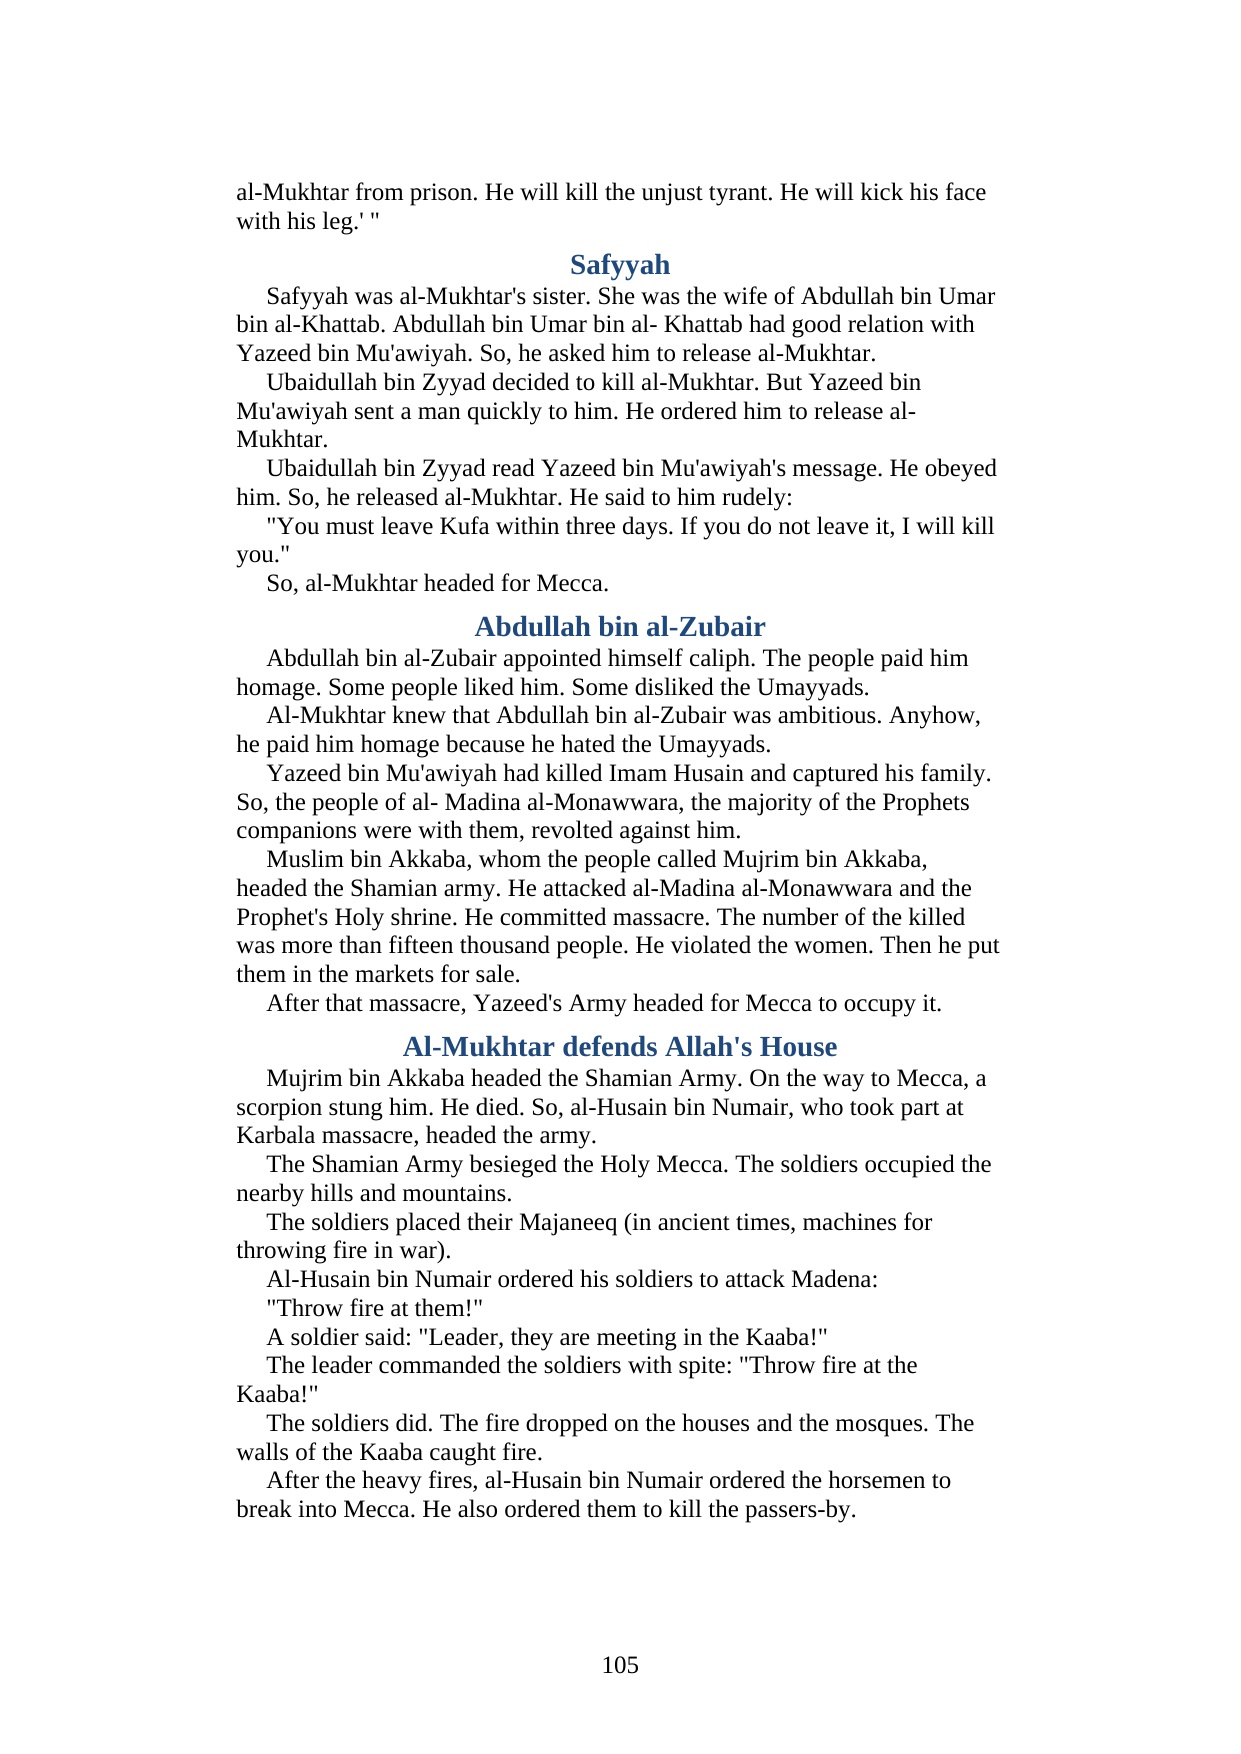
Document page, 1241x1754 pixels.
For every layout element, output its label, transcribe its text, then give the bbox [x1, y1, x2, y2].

text The soldiers placed their Majaneeq (in ancient times, machines for throwing fire in war). [236, 1207, 1004, 1264]
text The leader commanded the soldiers with spite: "Throw fire at the Kaaba!" [236, 1350, 1004, 1408]
text "Throw fire at them!" [236, 1293, 1004, 1322]
text So, al-Mukhtar headed for Mecca. [236, 568, 1004, 597]
text Ubaidullah bin Zyyad decided to kill al-Mukhtar. But Yazeed bin Mu'awiyah sent a man quickly to him. He ordered him to release al-Mukhtar. [236, 367, 1004, 453]
text "You must leave Kufa within three days. If you do not leave it, I will kill you." [236, 511, 1004, 568]
text After that massacre, Yazeed's Army headed for Mecca to occupy it. [236, 988, 1004, 1017]
text Safyyah was al-Mukhtar's sister. She was the wife of Abdullah bin Umar bin al-Khattab. Abdullah bin Umar bin al- Khattab had good relation with Yazeed bin Mu'awiyah. So, he asked him to release al-Mukhtar. [236, 281, 1004, 367]
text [236, 177, 1004, 235]
subtitle Safyyah [236, 247, 1004, 281]
text Yazeed bin Mu'awiyah had killed Imam Husain and captured his family. So, the people of al- Madina al-Monawwara, the majority of the Prophets companions were with them, revolted against him. [236, 758, 1004, 844]
text Mujrim bin Akkaba headed the Shamian Army. On the way to Mecca, a scorpion stung him. He died. So, al-Husain bin Numair, who took part at Karbala massacre, headed the army. [236, 1063, 1004, 1149]
text The soldiers did. The fire dropped on the houses and the mosques. The walls of the Kaaba caught fire. [236, 1408, 1004, 1465]
text Abdullah bin al-Zubair appointed himself caliph. The people paid him homage. Some people liked him. Some disliked the Umayyads. [236, 643, 1004, 701]
subtitle Al-Mukhtar defends Allah's House [236, 1029, 1004, 1063]
text Ubaidullah bin Zyyad read Yazeed bin Mu'awiyah's message. He obeyed him. So, he released al-Mukhtar. He said to him rudely: [236, 453, 1004, 511]
subtitle Abdullah bin al-Zubair [236, 609, 1004, 643]
text Al-Husain bin Numair ordered his soldiers to attack Madena: [236, 1264, 1004, 1293]
text Muslim bin Akkaba, whom the people called Mujrim bin Akkaba, headed the Shamian army. He attacked al-Madina al-Monawwara and the Prophet's Holy shrine. He committed massacre. The number of the killed was more than fifteen thousand people. He violated the women. Then he put them in the markets for sale. [236, 844, 1004, 988]
text The Shamian Army besieged the Holy Mecca. The soldiers occupied the nearby hills and mountains. [236, 1149, 1004, 1207]
text Al-Mukhtar knew that Abdullah bin al-Zubair was ambitious. Anyhow, he paid him homage because he hated the Umayyads. [236, 701, 1004, 758]
text A soldier said: "Leader, they are meeting in the Kaaba!" [236, 1322, 1004, 1350]
text After the heavy fires, al-Husain bin Numair ordered the horsemen to break into Mecca. He also ordered them to kill the passers-by. [236, 1465, 1004, 1523]
